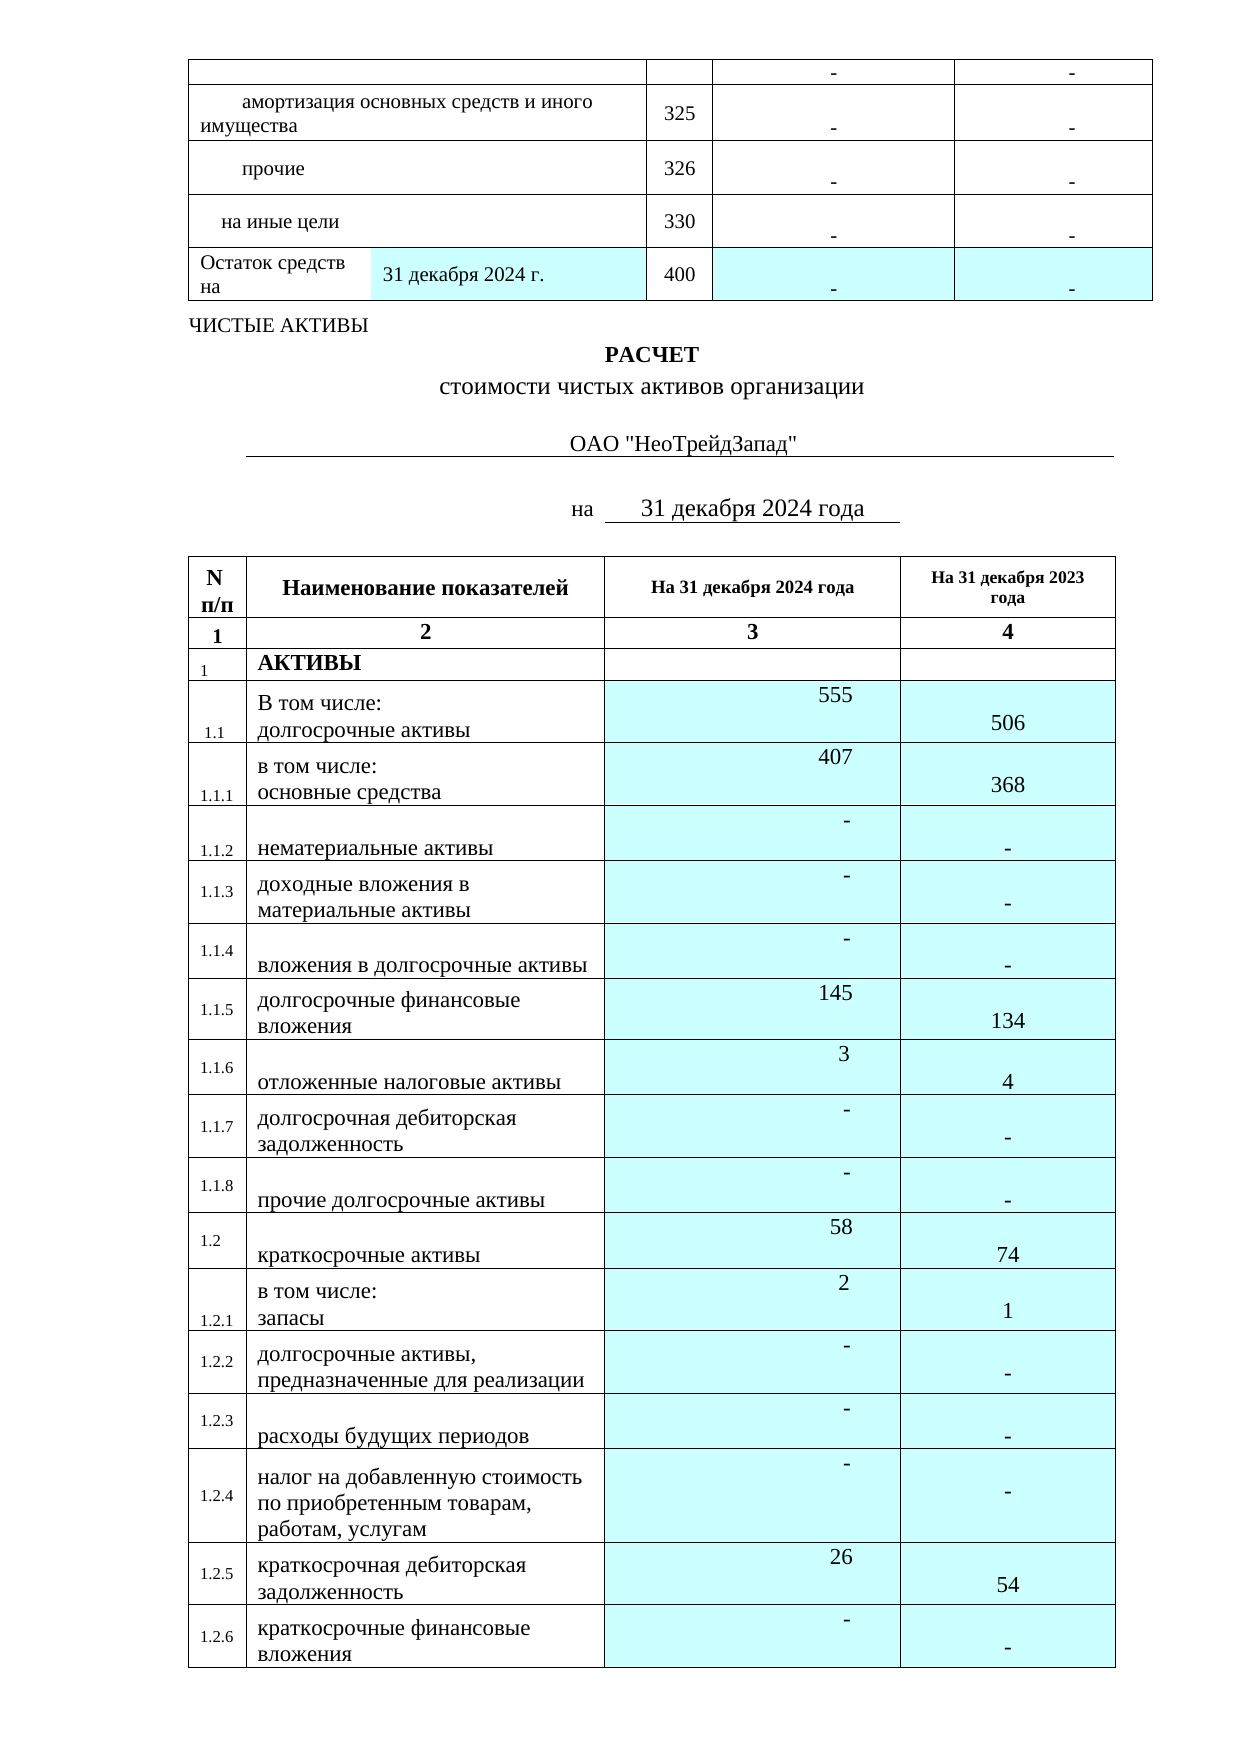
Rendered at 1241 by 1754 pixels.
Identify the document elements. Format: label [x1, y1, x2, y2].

table_cell [177, 59, 1152, 1668]
